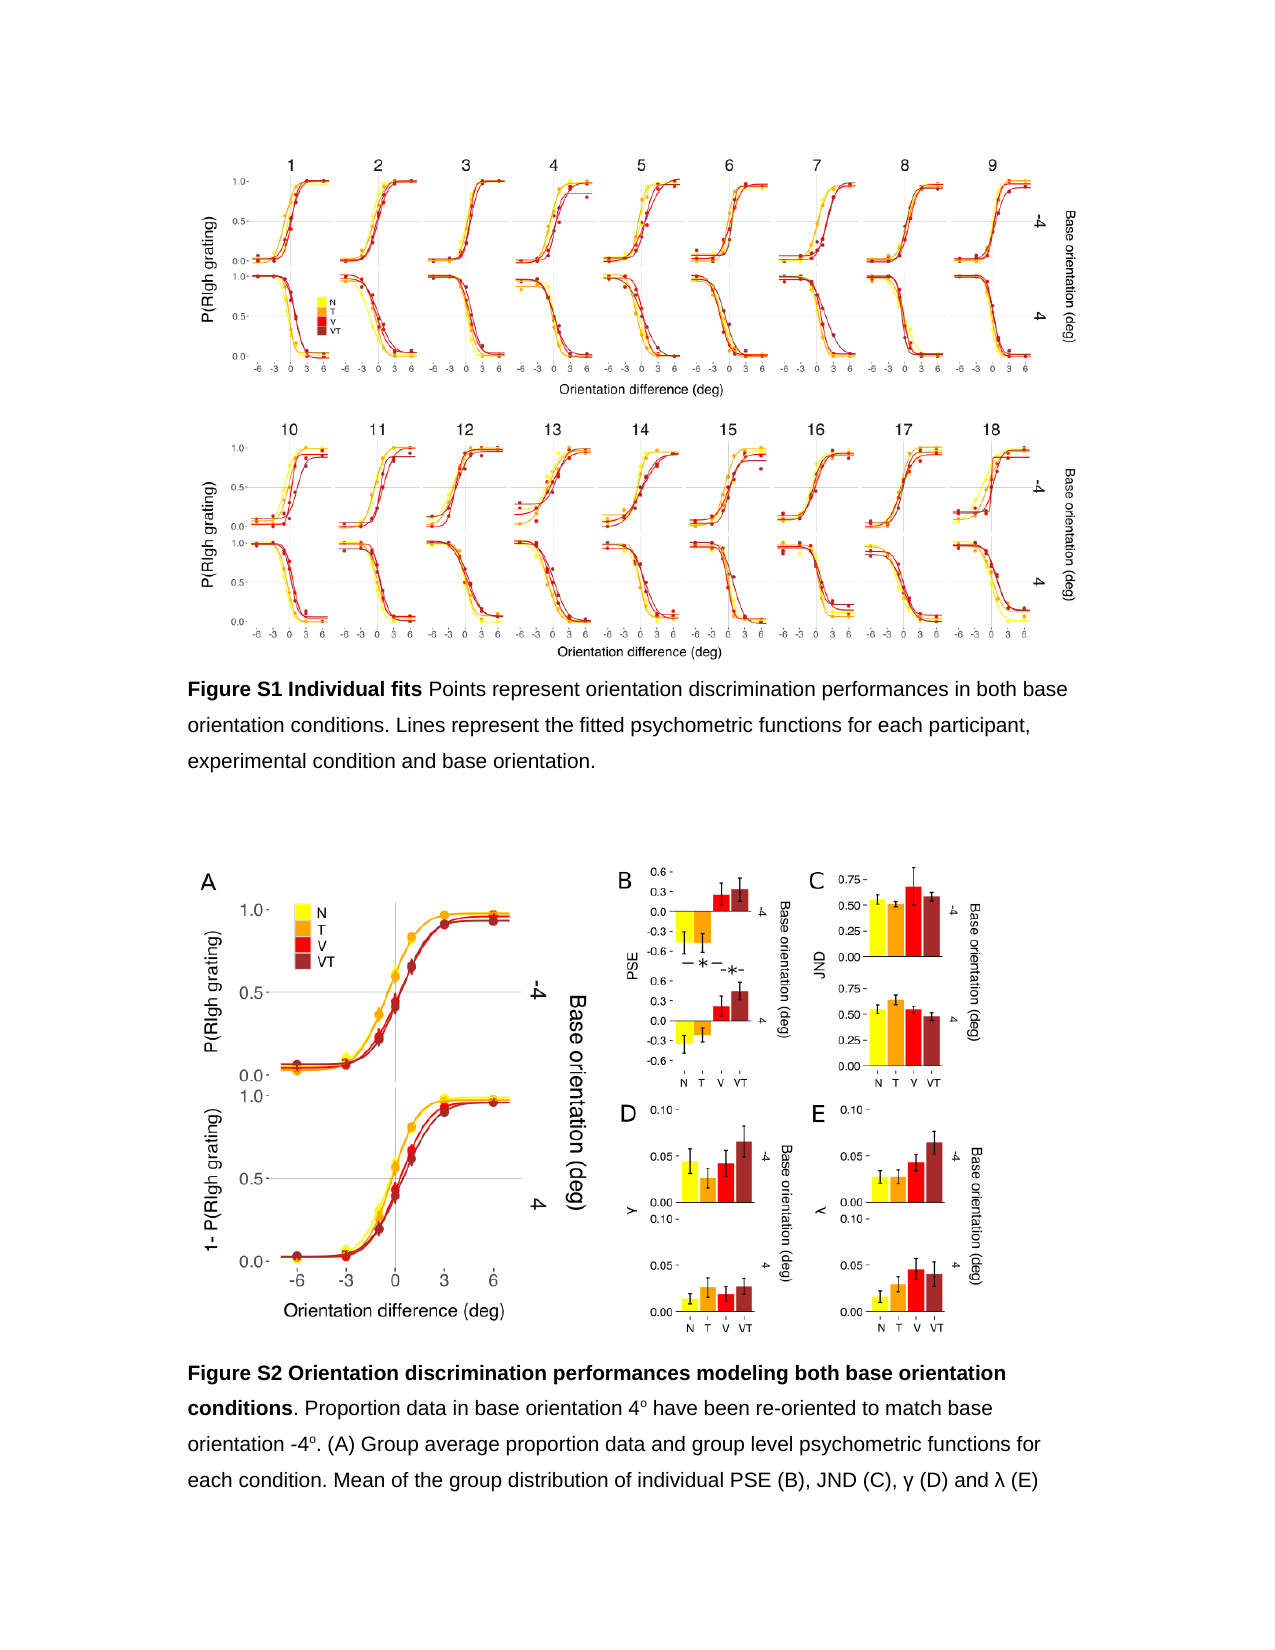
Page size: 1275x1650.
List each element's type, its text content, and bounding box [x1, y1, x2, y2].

text Figure S1 Individual fits Points represent orientation discrimination performances in both base orientation conditions. Lines represent the fitted psychometric functions for each participant, experimental condition and base orientation. [187, 677, 1087, 772]
picture [187, 150, 1088, 663]
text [187, 1360, 1087, 1492]
picture [187, 860, 994, 1346]
